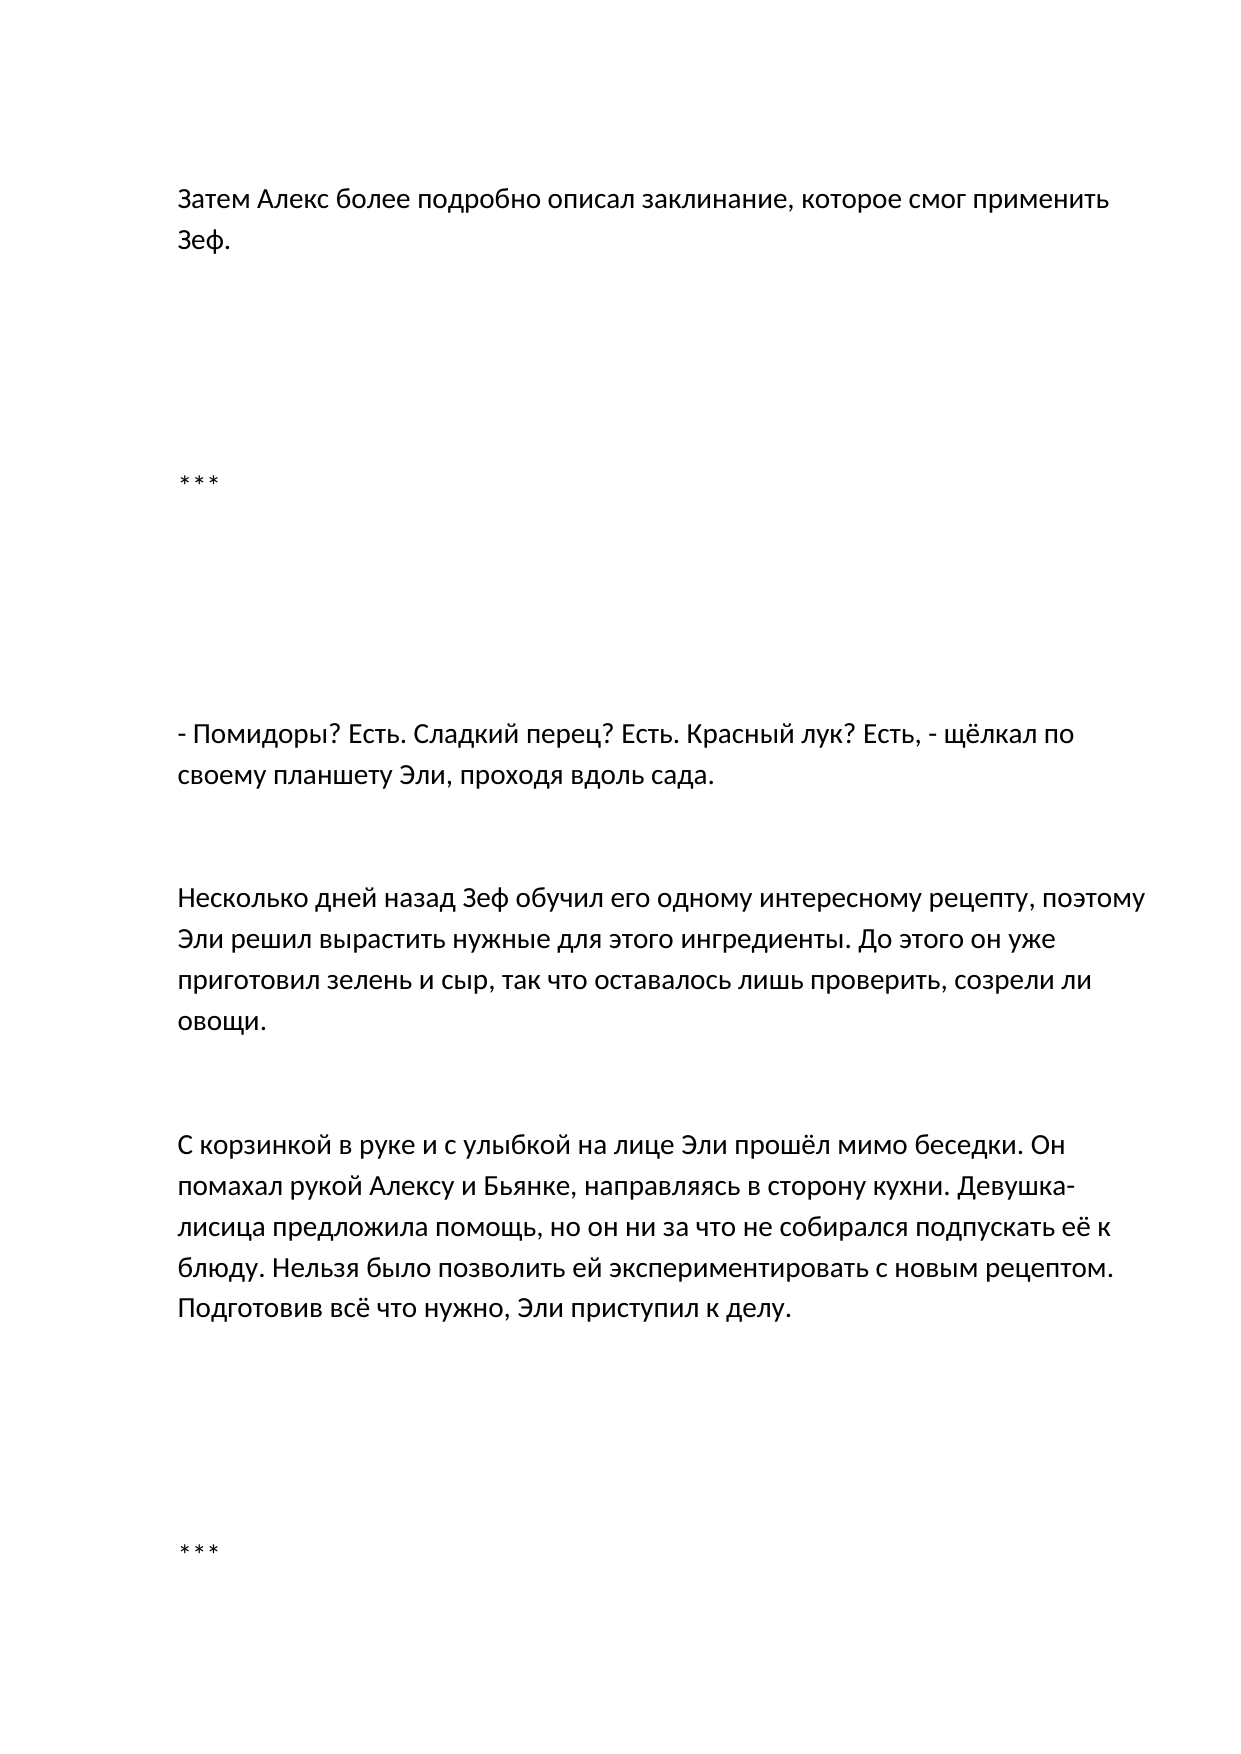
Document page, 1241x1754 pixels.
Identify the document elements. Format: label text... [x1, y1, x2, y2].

text С корзинкой в руке и с улыбкой на лице Эли прошёл мимо беседки. Он помахал рукой Алексу и Бьянке, направляясь в сторону кухни. Девушка-лисица предложила помощь, но он ни за что не собирался подпускать её к блюду. Нельзя было позволить ей экспериментировать с новым рецептом. Подготовив всё что нужно, Эли приступил к делу. [177, 1126, 1152, 1325]
text *** [177, 1537, 1152, 1572]
text - Помидоры? Есть. Сладкий перец? Есть. Красный лук? Есть, - щёлкал по своему планшету Эли, проходя вдоль сада. [177, 715, 1152, 792]
text Несколько дней назад Зеф обучил его одному интересному рецепту, поэтому Эли решил вырастить нужные для этого ингредиенты. До этого он уже приготовил зелень и сыр, так что оставалось лишь проверить, созрели ли овощи. [177, 879, 1152, 1038]
text Затем Алекс более подробно описал заклинание, которое смог применить Зеф. [177, 180, 1152, 256]
text *** [177, 468, 1152, 503]
